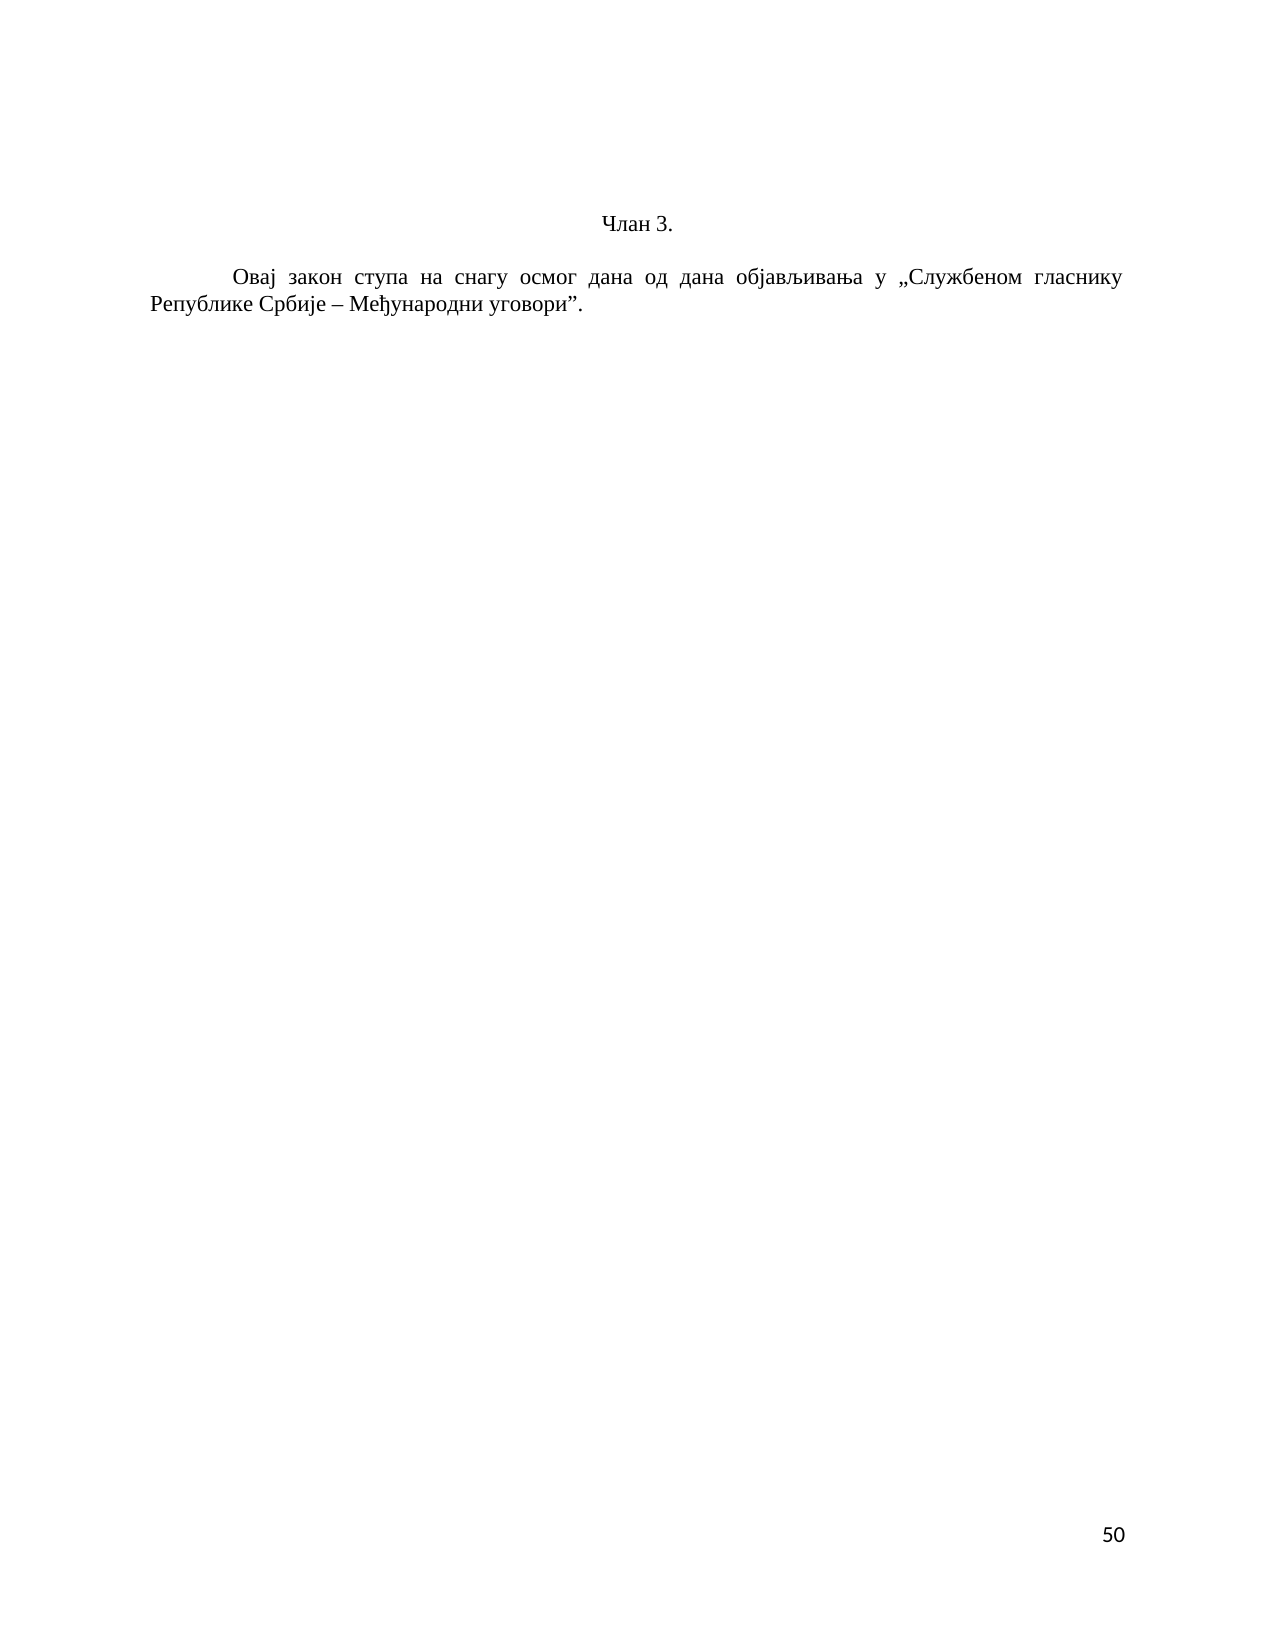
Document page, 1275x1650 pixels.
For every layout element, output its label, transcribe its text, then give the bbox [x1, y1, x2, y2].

text Члан 3. [150, 211, 1125, 237]
text Овај закон ступа на снагу осмог дана од дана објављивања у „Службеном гласнику Републике Србије – Међународни уговори”. [150, 263, 1125, 316]
